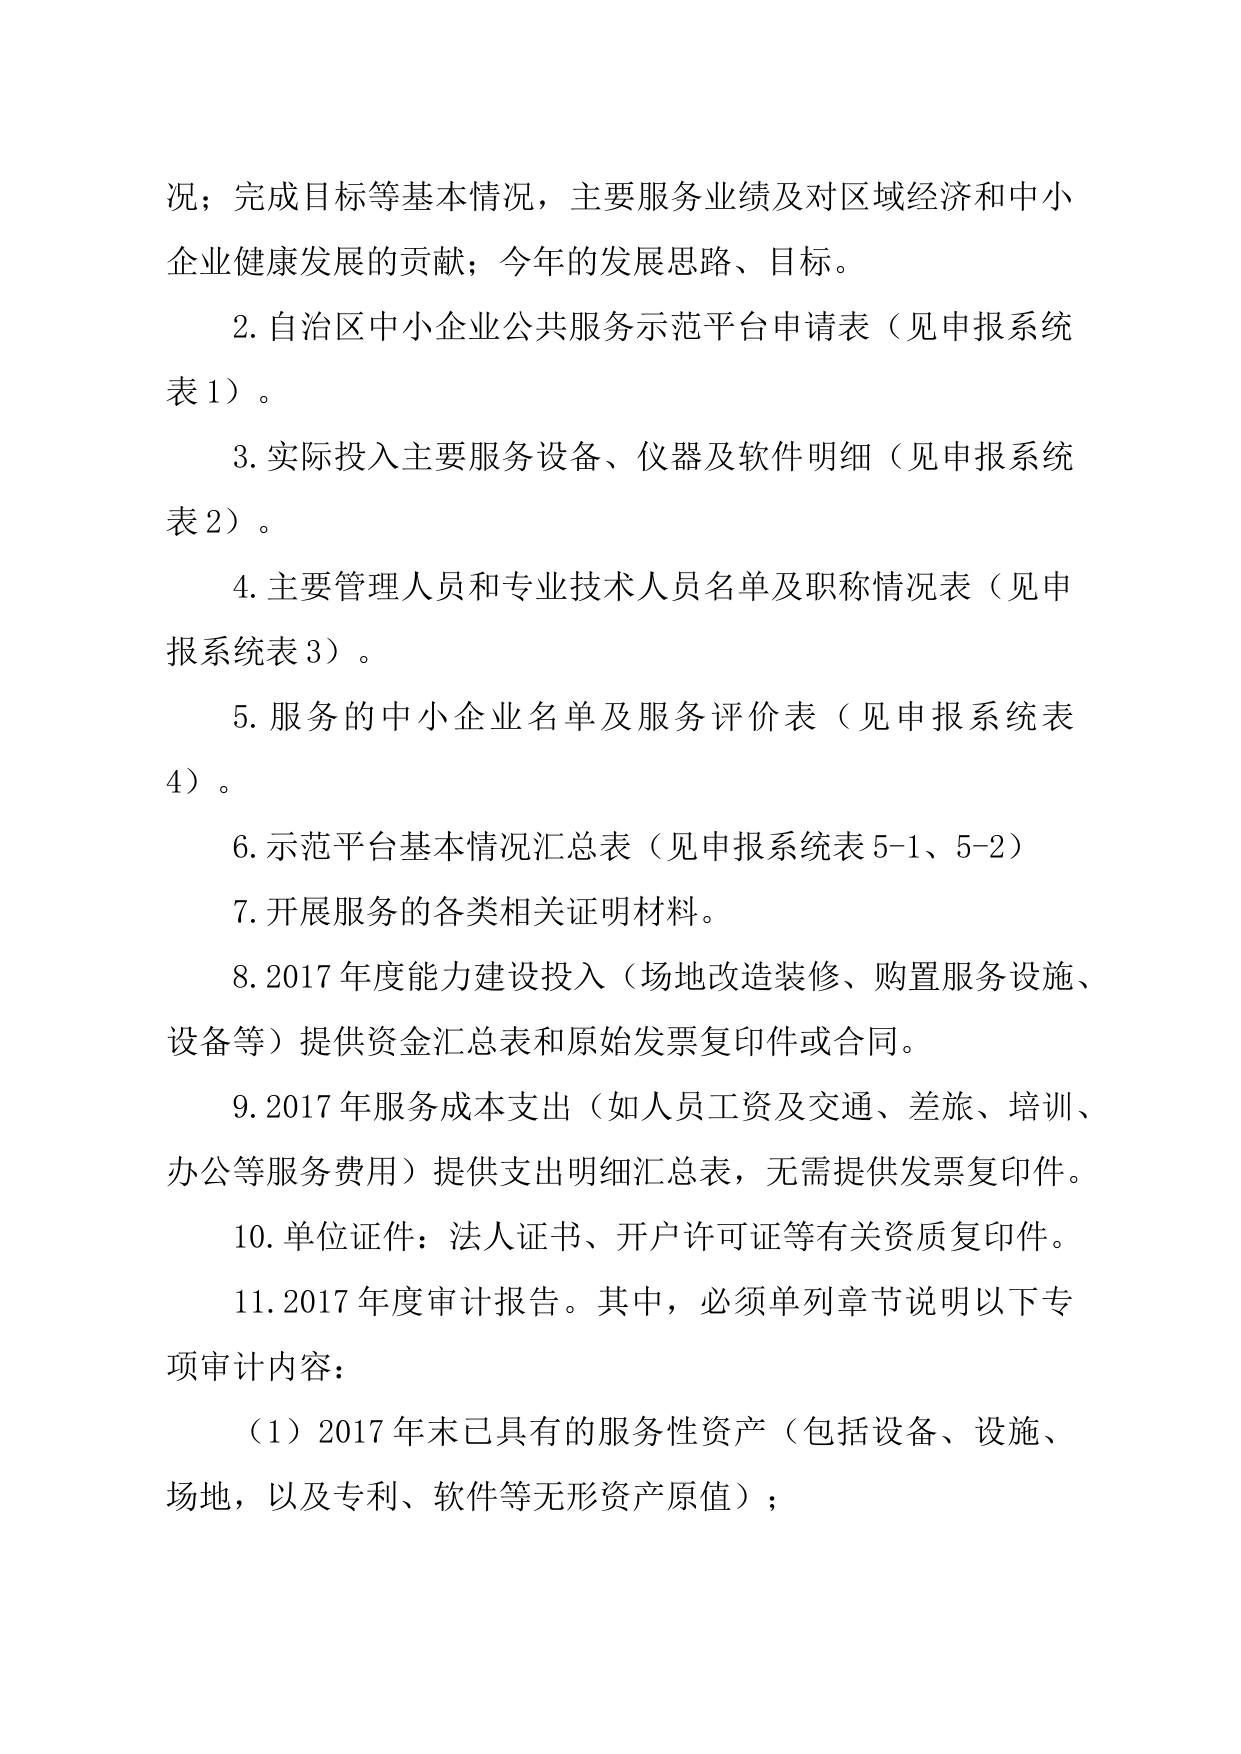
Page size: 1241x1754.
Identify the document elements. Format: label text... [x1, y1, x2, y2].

text 3.实际投入主要服务设备、仪器及软件明细（见申报系统表2）。 [165, 422, 1075, 552]
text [165, 162, 1075, 292]
text 6.示范平台基本情况汇总表（见申报系统表5-1、5-2） [165, 812, 1075, 877]
text 7.开展服务的各类相关证明材料。 [165, 877, 1075, 942]
text 9.2017年服务成本支出（如人员工资及交通、差旅、培训、办公等服务费用）提供支出明细汇总表，无需提供发票复印件。 [165, 1072, 1075, 1202]
text 10.单位证件：法人证书、开户许可证等有关资质复印件。 [165, 1202, 1075, 1267]
text 5.服务的中小企业名单及服务评价表（见申报系统表4）。 [165, 682, 1075, 812]
text （1）2017年末已具有的服务性资产（包括设备、设施、场地，以及专利、软件等无形资产原值）； [165, 1397, 1075, 1527]
text 2.自治区中小企业公共服务示范平台申请表（见申报系统表1）。 [165, 292, 1075, 422]
text 11.2017年度审计报告。其中，必须单列章节说明以下专项审计内容： [165, 1267, 1075, 1397]
text 4.主要管理人员和专业技术人员名单及职称情况表（见申报系统表3）。 [165, 552, 1075, 682]
text 8.2017年度能力建设投入（场地改造装修、购置服务设施、设备等）提供资金汇总表和原始发票复印件或合同。 [165, 942, 1075, 1072]
